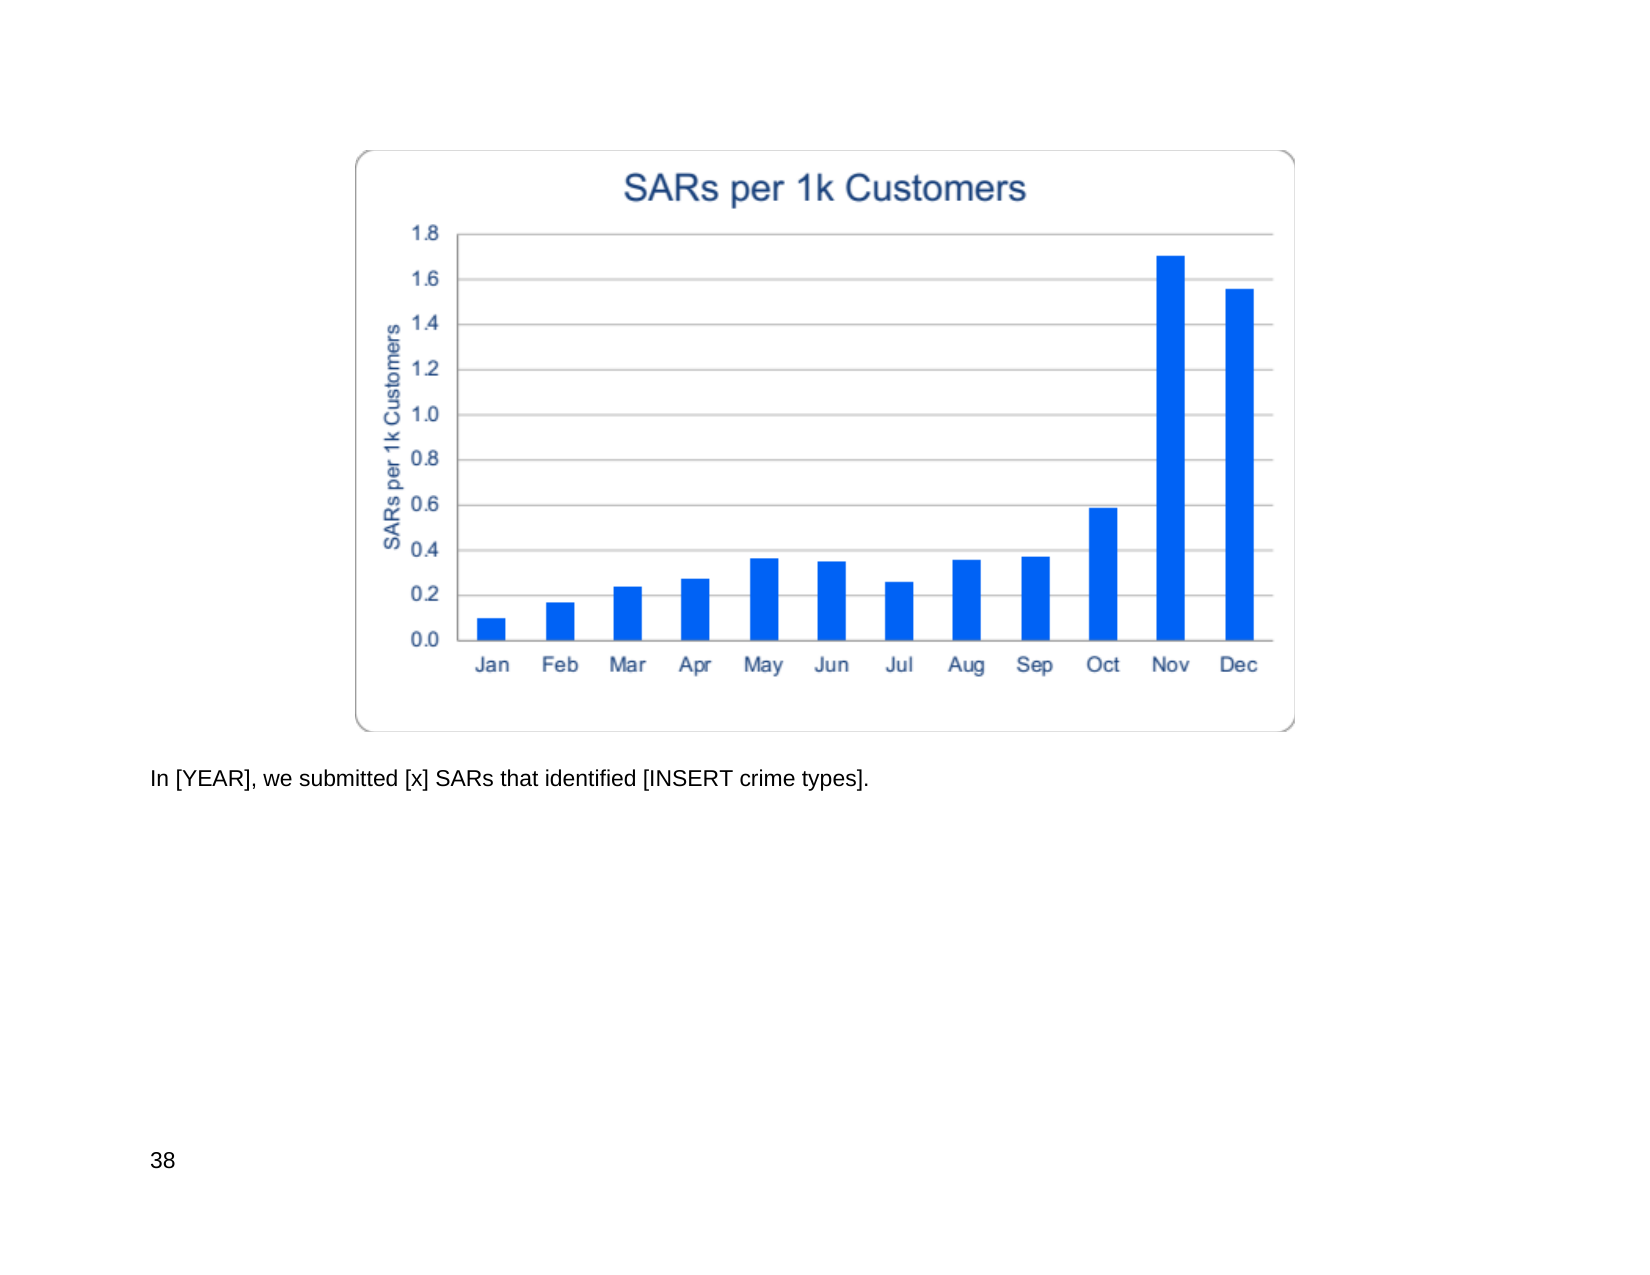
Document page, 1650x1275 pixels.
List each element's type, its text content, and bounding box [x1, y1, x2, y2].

text In [YEAR], we submitted [x] SARs that identified [INSERT crime types]. [150, 765, 1500, 792]
